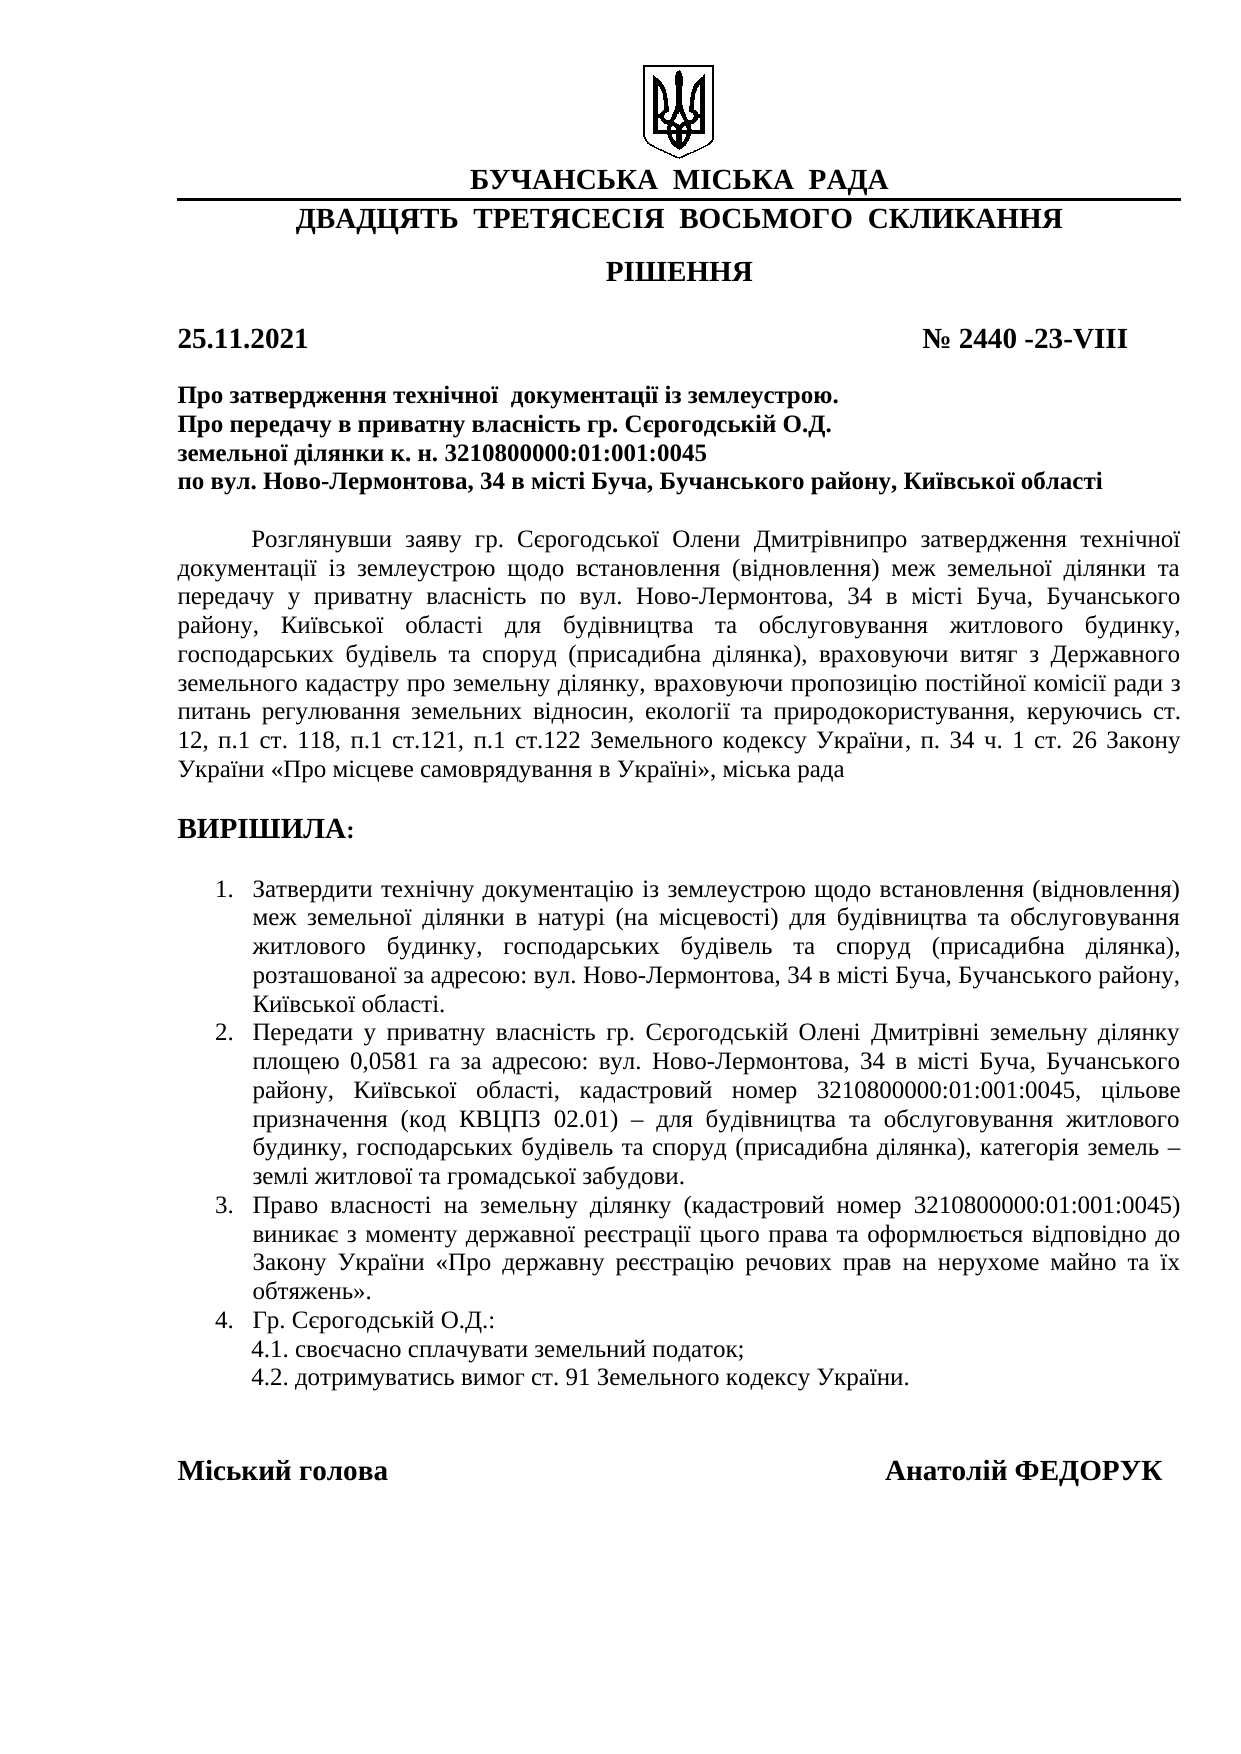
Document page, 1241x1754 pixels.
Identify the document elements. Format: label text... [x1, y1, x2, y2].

list Передати у приватну власність гр. Сєрогодській Олені Дмитрівні земельну ділянку площею 0,0581 га за адресою: вул. Ново-Лермонтова, 34 в місті Буча, Бучанського району, Київської області, кадастровий номер 3210800000:01:001:0045, цільове призначення (код КВЦПЗ 02.01) – для будівництва та обслуговування житлового будинку, господарських будівель та споруд (присадибна ділянка), категорія земель – землі житлової та громадської забудови. [215, 1017, 1181, 1190]
text 4.1. своєчасно сплачувати земельний податок; [177, 1334, 1181, 1362]
text ВИРІШИЛА: [177, 811, 1181, 845]
text Про затвердження технічної документації із землеустрою. [177, 380, 1181, 409]
text РІШЕННЯ [177, 254, 1181, 287]
text БУЧАНСЬКА МІСЬКА РАДА [177, 162, 1181, 198]
text 4.2. дотримуватись вимог ст. 91 Земельного кодексу України. [251, 1362, 1181, 1391]
text земельної ділянки к. н. 3210800000:01:001:0045 [177, 438, 1181, 466]
list Право власності на земельну ділянку (кадастровий номер 3210800000:01:001:0045) виникає з моменту державної реєстрації цього права та оформлюється відповідно до Закону України «Про державну реєстрацію речових прав на нерухоме майно та їх обтяжень». [215, 1190, 1181, 1305]
text Розглянувши заяву гр. Сєрогодської Олени Дмитрівнипро затвердження технічної документації із землеустрою щодо встановлення (відновлення) меж земельної ділянки та передачу у приватну власність по вул. Ново-Лермонтова, 34 в місті Буча, Бучанського району, Київської області для будівництва та обслуговування житлового будинку, господарських будівель та споруд (присадибна ділянка), враховуючи витяг з Державного земельного кадастру про земельну ділянку, враховуючи пропозицію постійної комісії ради з питань регулювання земельних відносин, екології та природокористування, керуючись ст. 12, п.1 ст. 118, п.1 ст.121, п.1 ст.122 Земельного кодексу України, п. 34 ч. 1 ст. 26 Закону України «Про місцеве самоврядування в Україні», міська рада [177, 524, 1181, 783]
text по вул. Ново-Лермонтова, 34 в місті Буча, Бучанського району, Київської області [177, 466, 1181, 495]
list Гр. Сєрогодській О.Д.: [215, 1305, 1181, 1334]
text Міський голова Анатолій ФЕДОРУК [177, 1453, 1181, 1487]
text Про передачу в приватну власність гр. Сєрогодській О.Д. [177, 409, 1181, 438]
text 25.11.2021 № 2440 -23-VІІІ [177, 321, 1181, 354]
text ДВАДЦЯТЬ ТРЕТЯСЕСІЯ ВОСЬМОГО СКЛИКАННЯ [177, 201, 1181, 234]
list Затвердити технічну документацію із землеустрою щодо встановлення (відновлення) меж земельної ділянки в натурі (на місцевості) для будівництва та обслуговування житлового будинку, господарських будівель та споруд (присадибна ділянка), розташованої за адресою: вул. Ново-Лермонтова, 34 в місті Буча, Бучанського району, Київської області. [215, 874, 1181, 1017]
